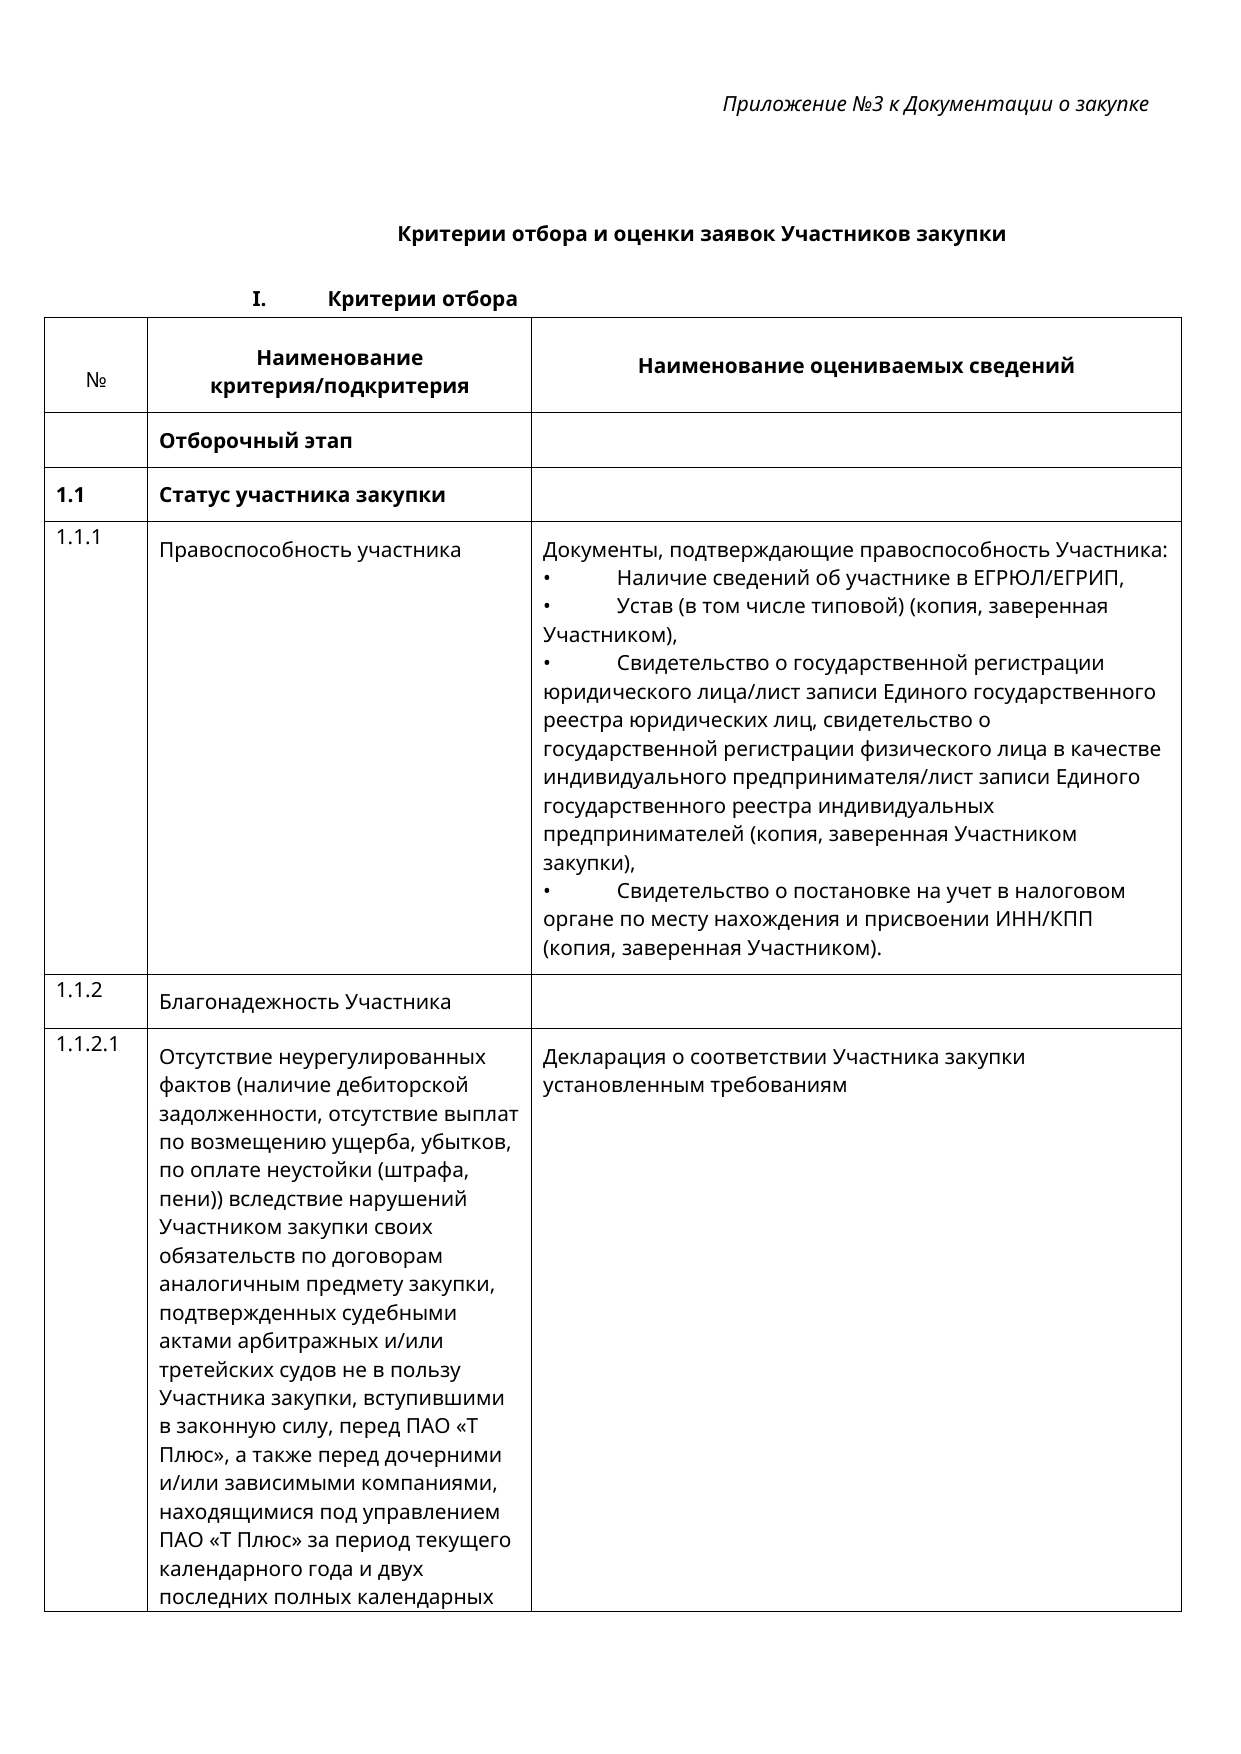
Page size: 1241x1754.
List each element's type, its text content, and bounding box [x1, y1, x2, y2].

table_cell [532, 413, 1181, 467]
table_cell Благонадежность Участника [148, 975, 531, 1028]
table_cell [532, 468, 1181, 521]
table_cell 1.1.2.1 [45, 1029, 147, 1611]
list Критерии отбора и оценки заявок Участников закупки [252, 219, 1152, 247]
table_header № [45, 318, 147, 412]
table_cell Правоспособность участника [148, 522, 531, 974]
table_header Наименование оцениваемых сведений [532, 318, 1181, 412]
table_cell 1.1.2 [45, 975, 147, 1028]
table_cell Отборочный этап [148, 413, 531, 467]
table_cell [532, 975, 1181, 1028]
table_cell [148, 1029, 531, 1611]
list Приложение №3 к Документации о закупке [252, 89, 1152, 117]
table_cell [45, 413, 147, 467]
table_cell Документы, подтверждающие правоспособность Участника: • Наличие сведений об участнике в ЕГРЮЛ/ЕГРИП, • Устав (в том числе типовой) (копия, заверенная Участником), • Свидетельство о государственной регистрации юридического лица/лист записи Единого государственного реестра юридических лиц, свидетельство о государственной регистрации физического лица в качестве индивидуального предпринимателя/лист записи Единого государственного реестра индивидуальных предпринимателей (копия, заверенная Участником закупки), • Свидетельство о постановке на учет в налоговом органе по месту нахождения и присвоении ИНН/КПП (копия, заверенная Участником). [532, 522, 1181, 974]
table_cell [532, 1029, 1181, 1611]
table_cell 1.1 [45, 468, 147, 521]
list Критерии отбора [252, 284, 1152, 313]
table_cell 1.1.1 [45, 522, 147, 974]
table_header Наименование критерия/подкритерия [148, 318, 531, 412]
table_cell Статус участника закупки [148, 468, 531, 521]
